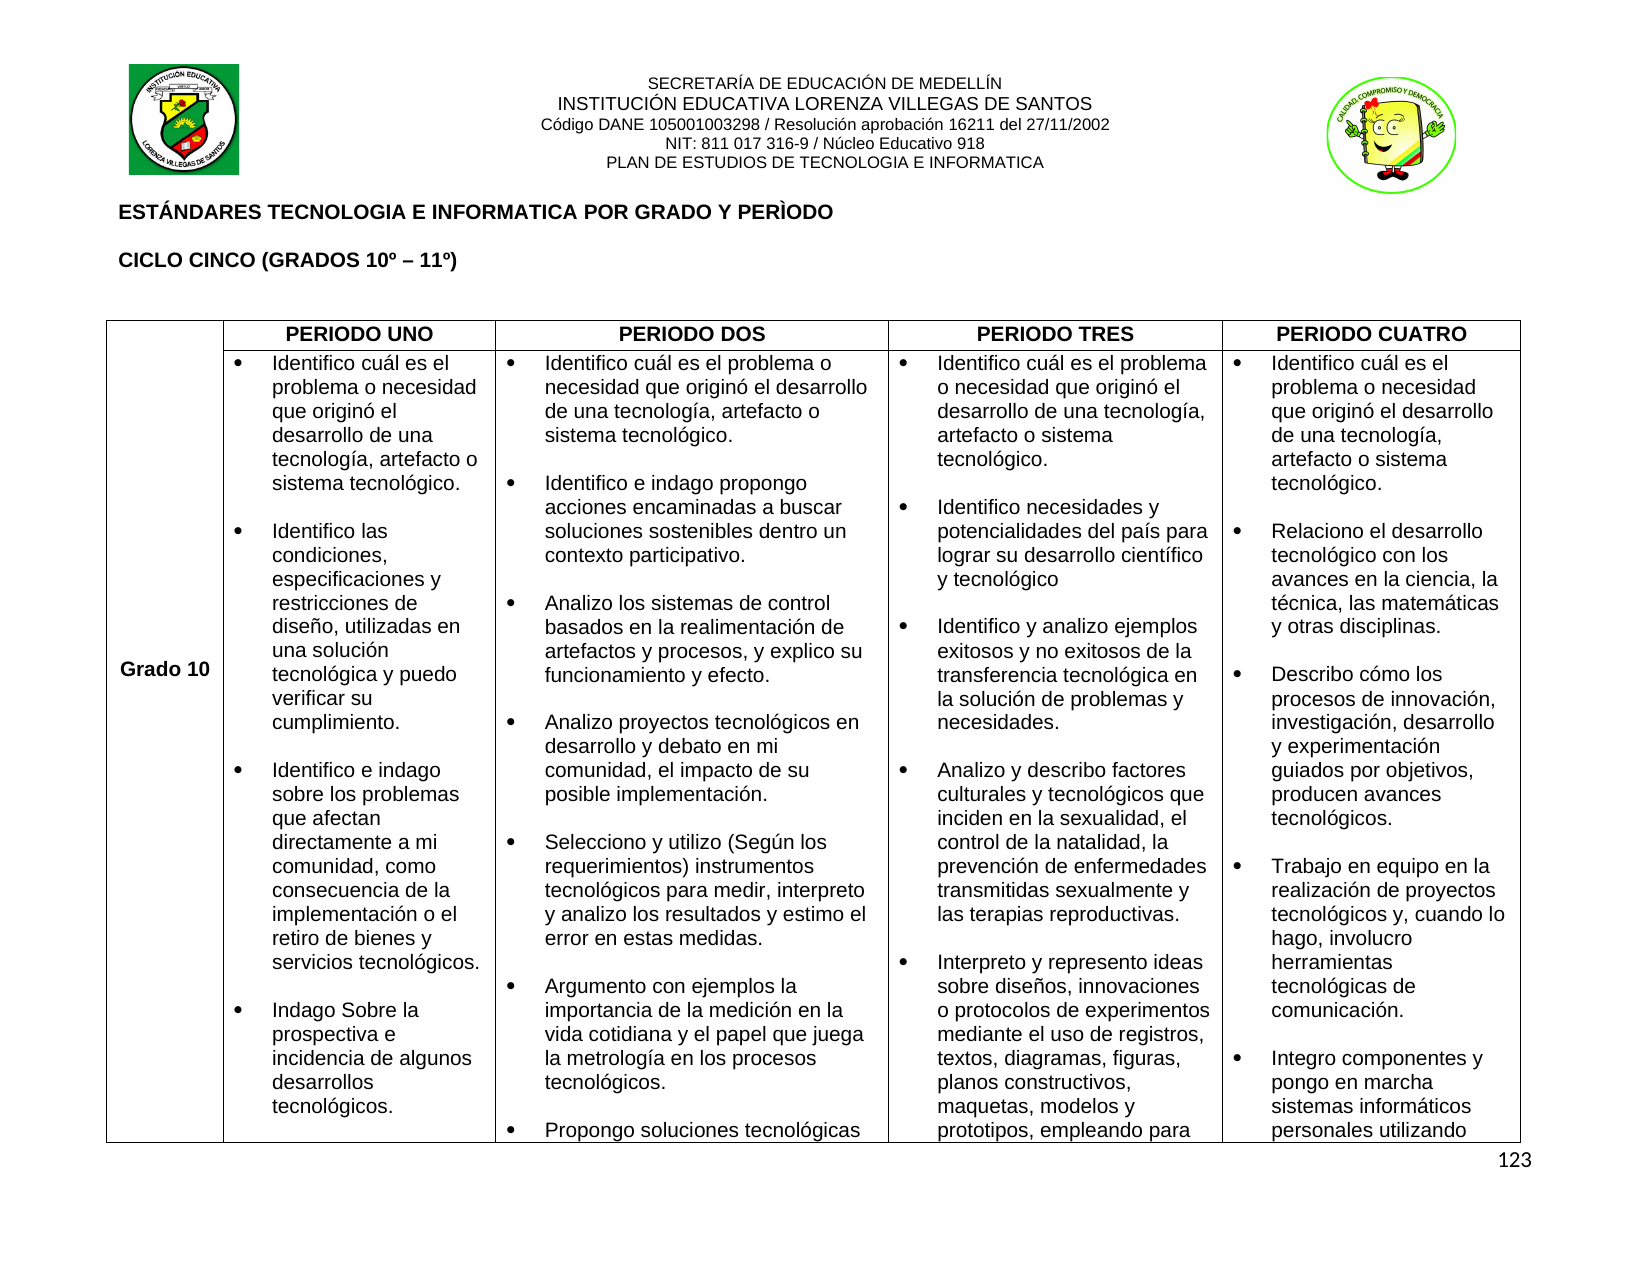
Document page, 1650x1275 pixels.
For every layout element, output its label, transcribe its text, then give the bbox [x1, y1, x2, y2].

text ESTÁNDARES TECNOLOGIA E INFORMATICA POR GRADO Y PERÌODO [118, 200, 1532, 224]
text CICLO CINCO (GRADOS 10º – 11º) [118, 248, 1532, 272]
table_header Grado 10 [107, 321, 223, 1142]
table_header PERIODO CUATRO [1223, 321, 1520, 349]
picture [1326, 77, 1457, 194]
picture [128, 64, 240, 175]
table_header PERIODO DOS [496, 321, 888, 349]
table_header PERIODO TRES [889, 321, 1222, 349]
table_header PERIODO UNO [224, 321, 495, 349]
